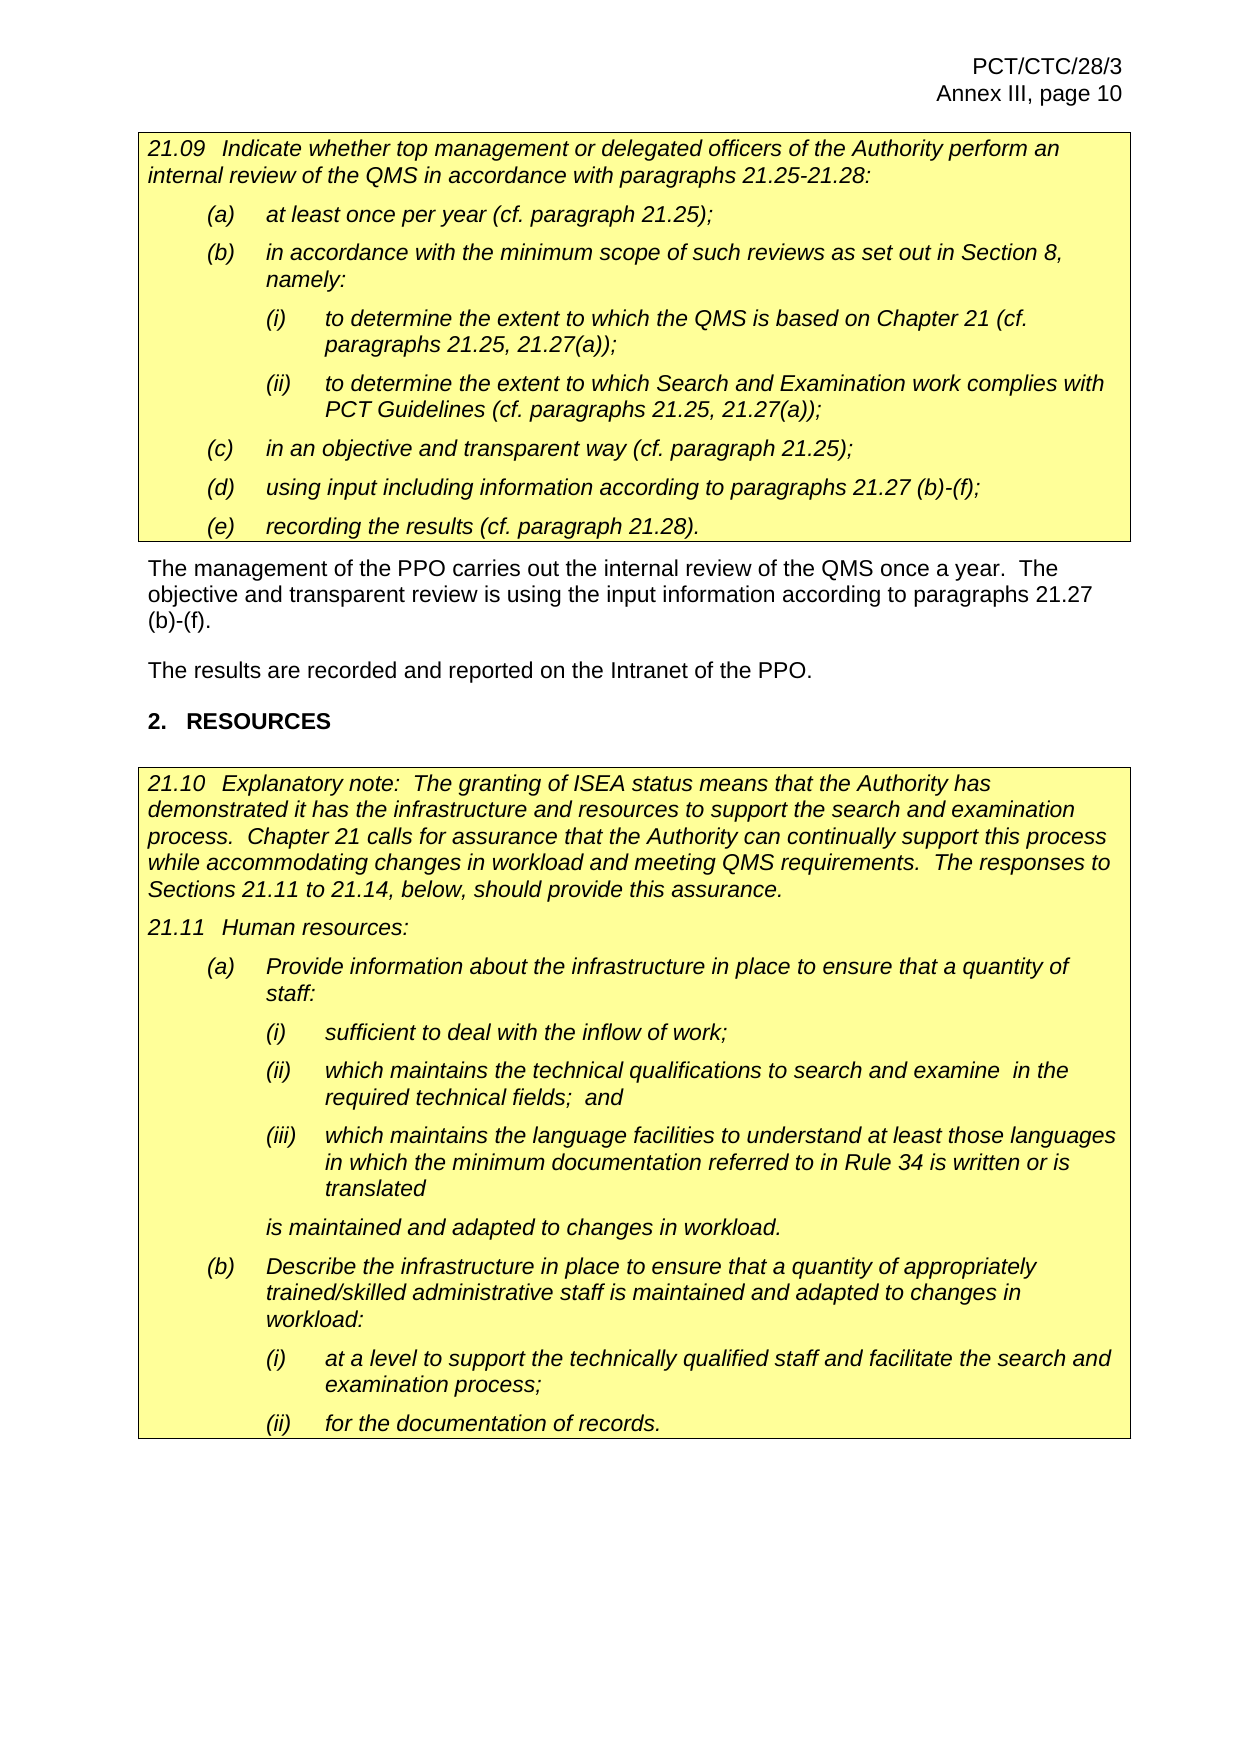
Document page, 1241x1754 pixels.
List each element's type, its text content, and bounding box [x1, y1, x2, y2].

text (iii) which maintains the language facilities to understand at least those languages in which the minimum documentation referred to in Rule 34 is written or is translated [139, 1119, 1130, 1202]
text 21.11 Human resources: [139, 911, 1130, 941]
text (b) Describe the infrastructure in place to ensure that a quantity of appropriately trained/skilled administrative staff is maintained and adapted to changes in workload: [139, 1250, 1130, 1332]
text (i) to determine the extent to which the QMS is based on Chapter 21 (cf. paragraphs 21.25, 21.27(a)); [139, 301, 1130, 357]
text (ii) which maintains the technical qualifications to search and examine in the required technical fields; and [139, 1054, 1130, 1110]
text (b) in accordance with the minimum scope of such reviews as set out in Section 8, namely: [139, 236, 1130, 292]
text (i) at a level to support the technically qualified staff and facilitate the search and examination process; [139, 1341, 1130, 1397]
text (ii) for the documentation of records. [139, 1407, 1130, 1438]
text is maintained and adapted to changes in workload. [139, 1211, 1130, 1240]
list The management of the PPO carries out the internal review of the QMS once a year. The objective and transparent review is using the input information according to paragraphs 21.27 (b)-(f). [148, 555, 1122, 634]
text (d) using input including information according to paragraphs 21.27 (b)-(f); [139, 471, 1130, 500]
text (a) at least once per year (cf. paragraph 21.25); [139, 197, 1130, 227]
text (c) in an objective and transparent way (cf. paragraph 21.25); [139, 432, 1130, 461]
text (ii) to determine the extent to which Search and Examination work complies with PCT Guidelines (cf. paragraphs 21.25, 21.27(a)); [139, 367, 1130, 422]
text (a) Provide information about the infrastructure in place to ensure that a quantity of staff: [139, 950, 1130, 1006]
subtitle 2. Resources [148, 708, 1122, 734]
text (i) sufficient to deal with the inflow of work; [139, 1015, 1130, 1045]
list The results are recorded and reported on the Intranet of the PPO. [148, 657, 1122, 683]
text 21.09 Indicate whether top management or delegated officers of the Authority perform an internal review of the QMS in accordance with paragraphs 21.25-21.28: [139, 133, 1130, 188]
text (e) recording the results (cf. paragraph 21.28). [139, 509, 1130, 541]
text 21.10 Explanatory note: The granting of ISEA status means that the Authority has demonstrated it has the infrastructure and resources to support the search and examination process. Chapter 21 calls for assurance that the Authority can continually support this process while accommodating changes in workload and meeting QMS requirements. The responses to Sections 21.11 to 21.14, below, should provide this assurance. [139, 768, 1130, 902]
